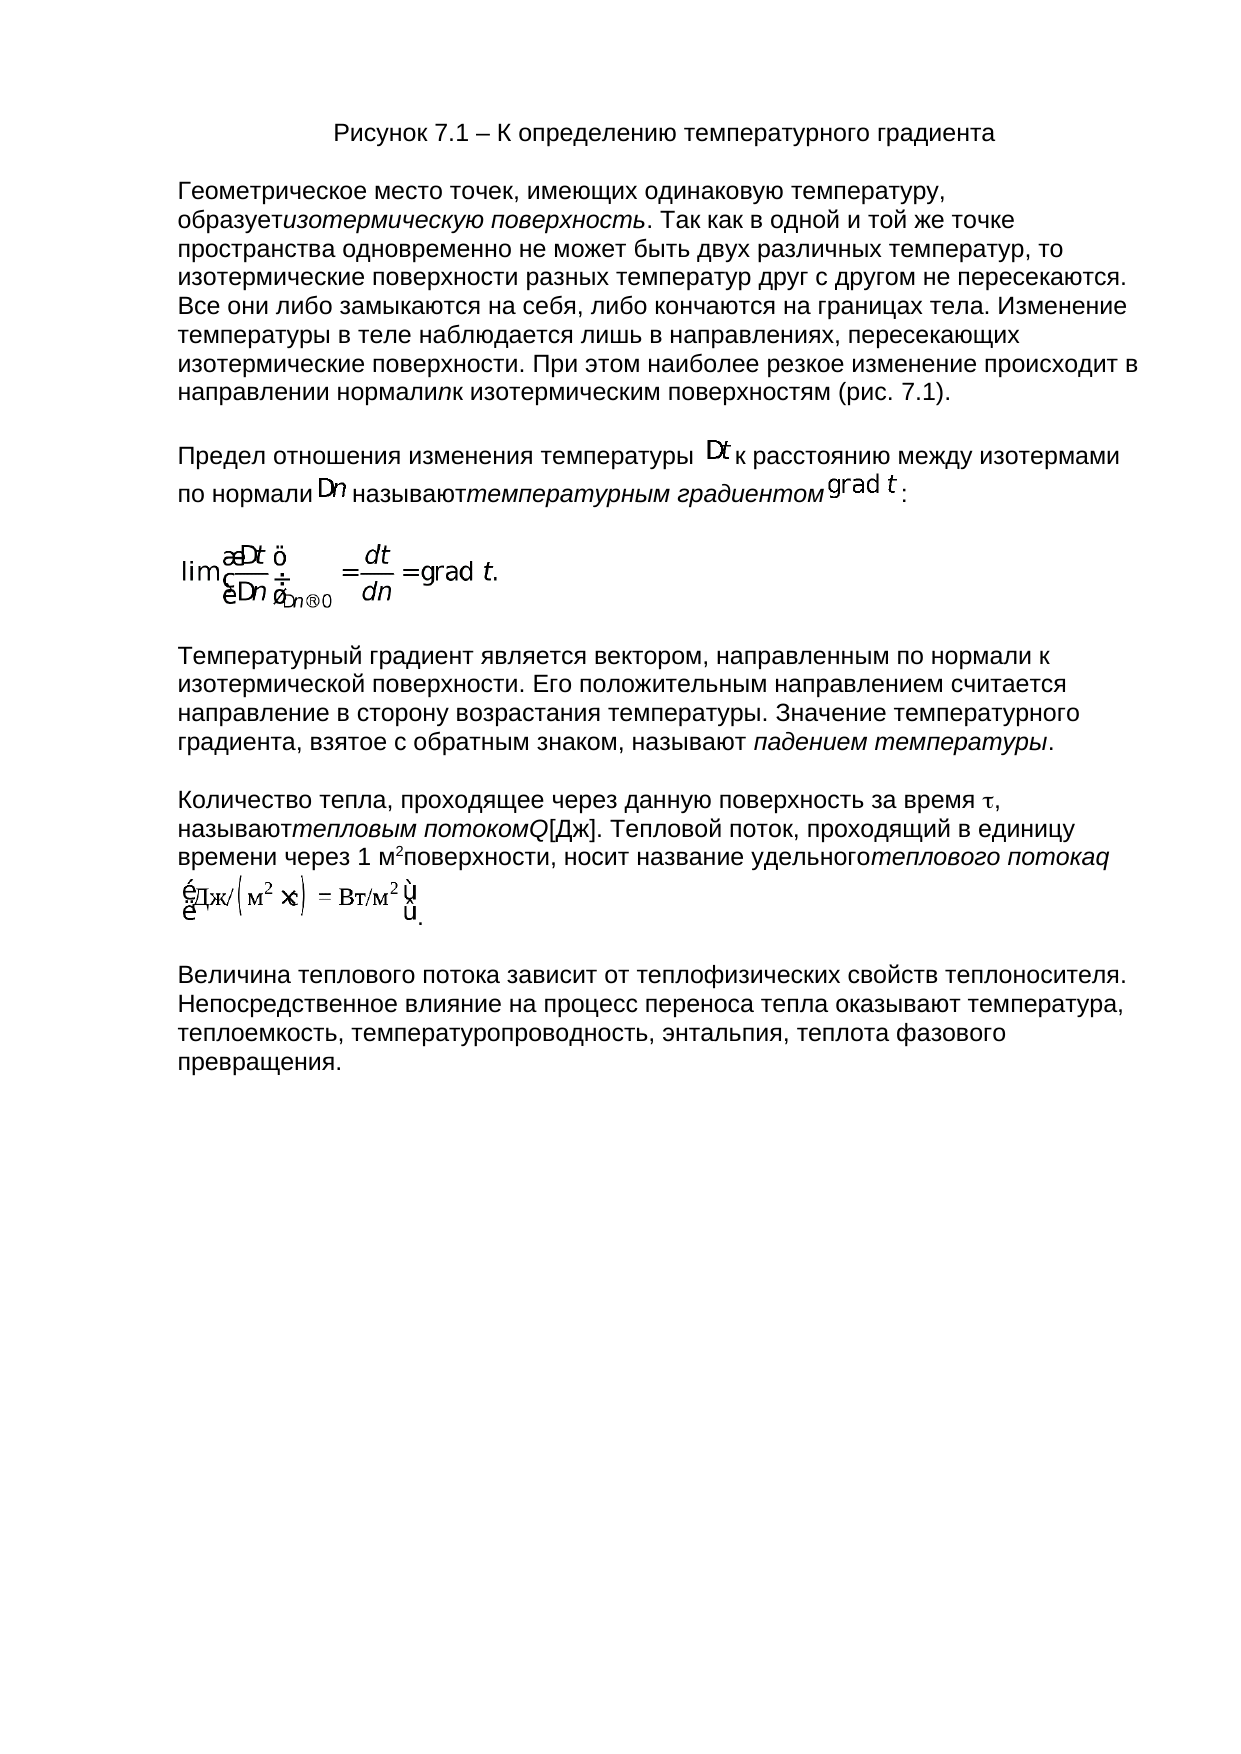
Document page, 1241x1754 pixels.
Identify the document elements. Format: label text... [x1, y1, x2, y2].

picture [312, 473, 352, 503]
text Предел отношения изменения температуры к расстоянию между изотермами по нормалиназываюттемпературным градиентом: [177, 435, 1152, 508]
picture [177, 537, 501, 612]
text Рисунок 7.1 – К определению температурного градиента [177, 118, 1152, 147]
text Геометрическое место точек, имеющих одинаковую температуру, образуетизотермическую поверхность. Так как в одной и той же точке пространства одновременно не может быть двух различных температур, то изотермические поверхности разных температур друг с другом не пересекаются. Все они либо замыкаются на себя, либо кончаются на границах тела. Изменение температуры в теле наблюдается лишь в направлениях, пересекающих изотермические поверхности. При этом наиболее резкое изменение происходит в направлении нормалиnк изотермическим поверхностям (рис. 7.1). [177, 176, 1152, 406]
text Величина теплового потока зависит от теплофизических свойств теплоносителя. Непосредственное влияние на процесс переноса тепла оказывают температура, теплоемкость, температуропроводность, энтальпия, теплота фазового превращения. [177, 960, 1152, 1075]
picture [701, 435, 735, 465]
picture [177, 871, 417, 926]
text Количество тепла, проходящее через данную поверхность за время , называюттепловым потокомQ[Дж]. Тепловой поток, проходящий в единицу времени через 1 м2поверхности, носит название удельноготеплового потокаq. [177, 785, 1152, 931]
text Температурный градиент является вектором, направленным по нормали к изотермической поверхности. Его положительным направлением считается направление в сторону возрастания температуры. Значение температурного градиента, взятое с обратным знаком, называют падением температуры. [177, 641, 1152, 756]
picture [824, 469, 901, 503]
